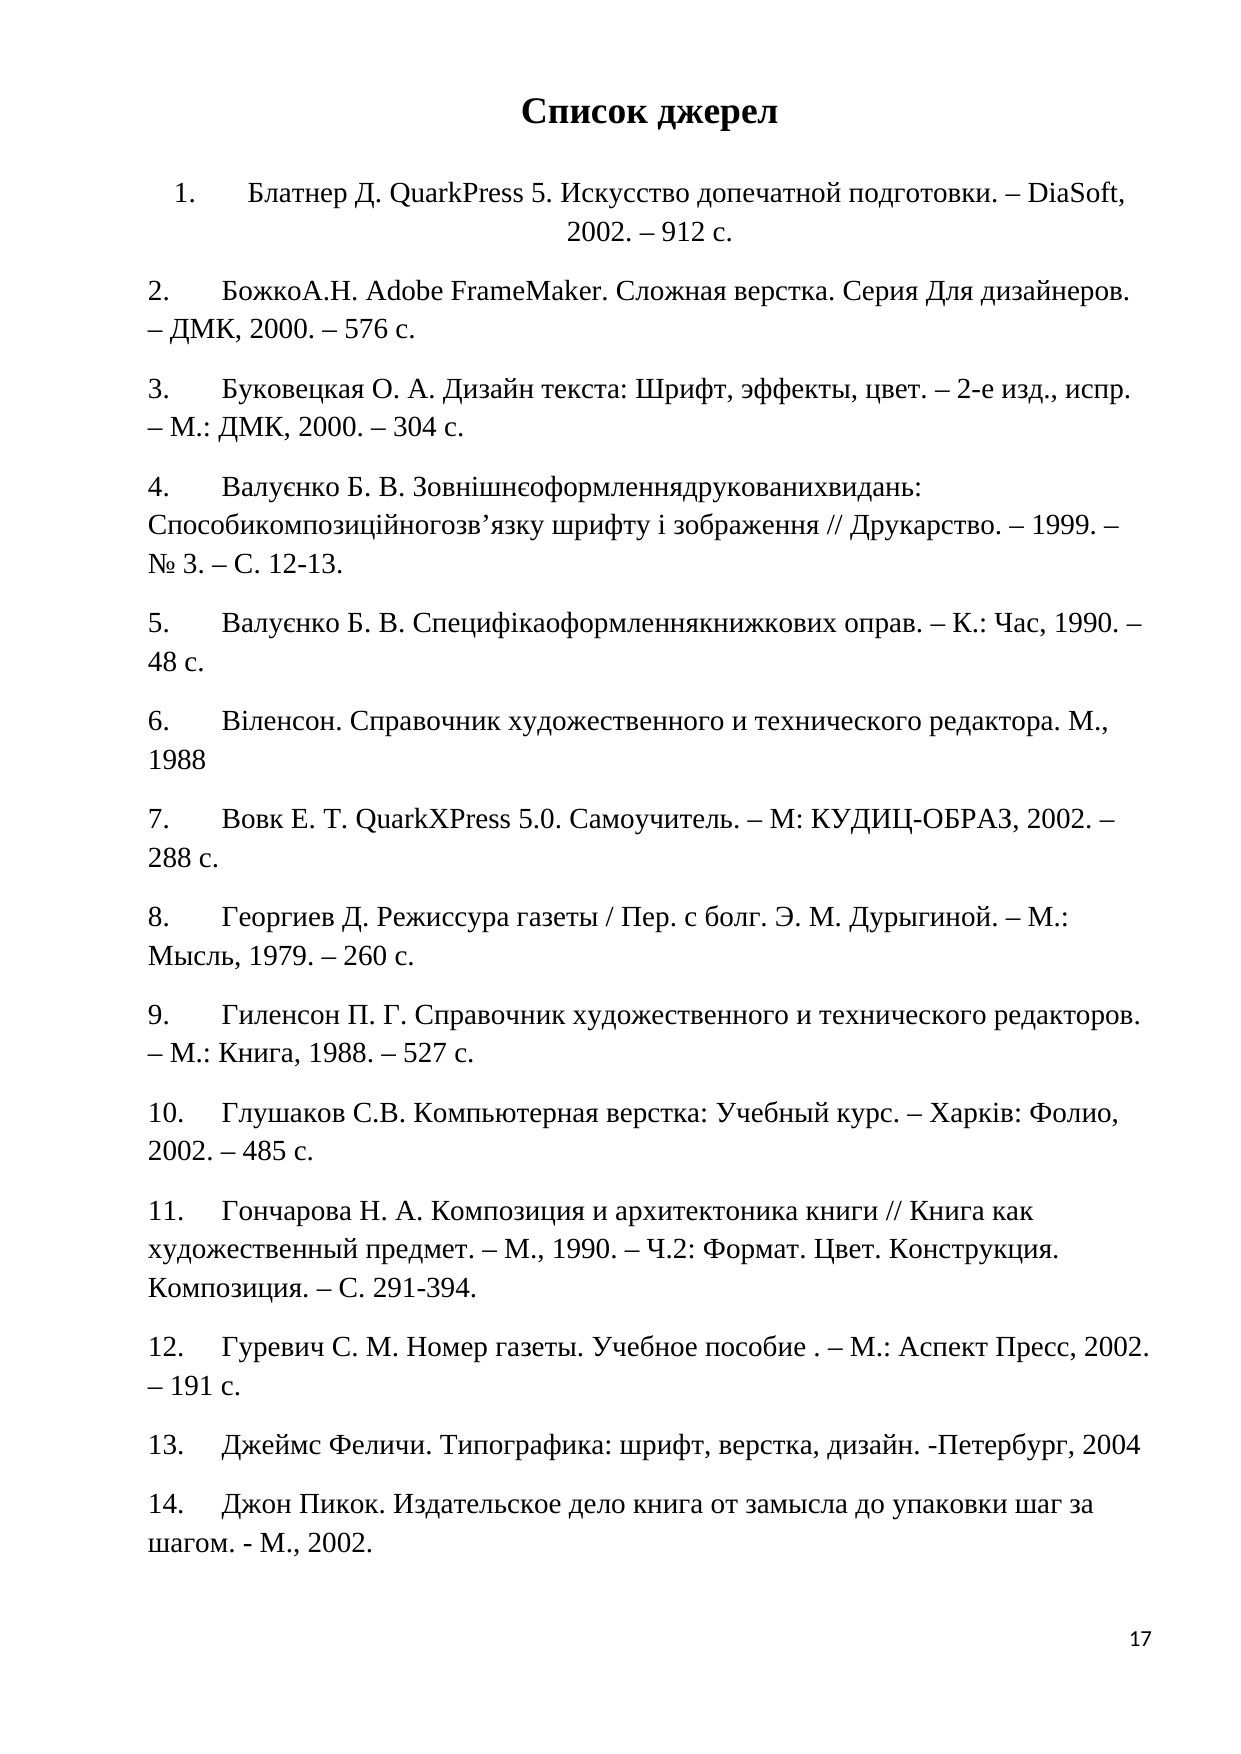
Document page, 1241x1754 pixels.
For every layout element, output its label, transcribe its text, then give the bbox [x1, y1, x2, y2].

text 4. Валуєнко Б. В. Зовнішнєоформленнядрукованихвидань: Способикомпозиційногозв’язку шрифту і зображення // Друкарство. – 1999. – № 3. – С. 12-13. [148, 469, 1152, 579]
text 5. Валуєнко Б. В. Специфікаоформленнякнижкових оправ. – К.: Час, 1990. – 48 с. [148, 605, 1152, 677]
text 11. Гончарова Н. А. Композиция и архитектоника книги // Книга как художественный предмет. – М., 1990. – Ч.2: Формат. Цвет. Конструкция. Композиция. – С. 291-394. [148, 1193, 1152, 1303]
text 12. Гуревич С. М. Номер газеты. Учебное пособие . – М.: Аспект Пресс, 2002. – 191 с. [148, 1329, 1152, 1401]
text 2. БожкоА.Н. Adobe FrameMaker. Сложная верстка. Серия Для дизайнеров. – ДМК, 2000. – 576 c. [148, 273, 1152, 345]
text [148, 88, 1152, 247]
text 6. Віленсон. Справочник художественного и технического редактора. М., 1988 [148, 703, 1152, 775]
text 13. Джеймс Феличи. Типографика: шрифт, верстка, дизайн. -Петербург, 2004 [148, 1427, 1152, 1461]
text 3. Буковецкая О. А. Дизайн текста: Шрифт, эффекты, цвет. – 2-е изд., испр. – М.: ДМК, 2000. – 304 с. [148, 371, 1152, 443]
text 9. Гиленсон П. Г. Справочник художественного и технического редакторов. – М.: Книга, 1988. – 527 с. [148, 997, 1152, 1069]
text 7. Вовк Е. Т. QuarkXPress 5.0. Самоучитель. – М: КУДИЦ-ОБРАЗ, 2002. – 288 c. [148, 801, 1152, 873]
text 10. Глушаков С.В. Компьютерная верстка: Учебный курс. – Харків: Фолио, 2002. – 485 c. [148, 1095, 1152, 1167]
text 8. Георгиев Д. Режиссура газеты / Пер. с болг. Э. М. Дурыгиной. – М.: Мысль, 1979. – 260 с. [148, 899, 1152, 971]
text 14. Джон Пикок. Издательское дело книга от замысла до упаковки шаг за шагом. - М., 2002. [148, 1487, 1152, 1559]
